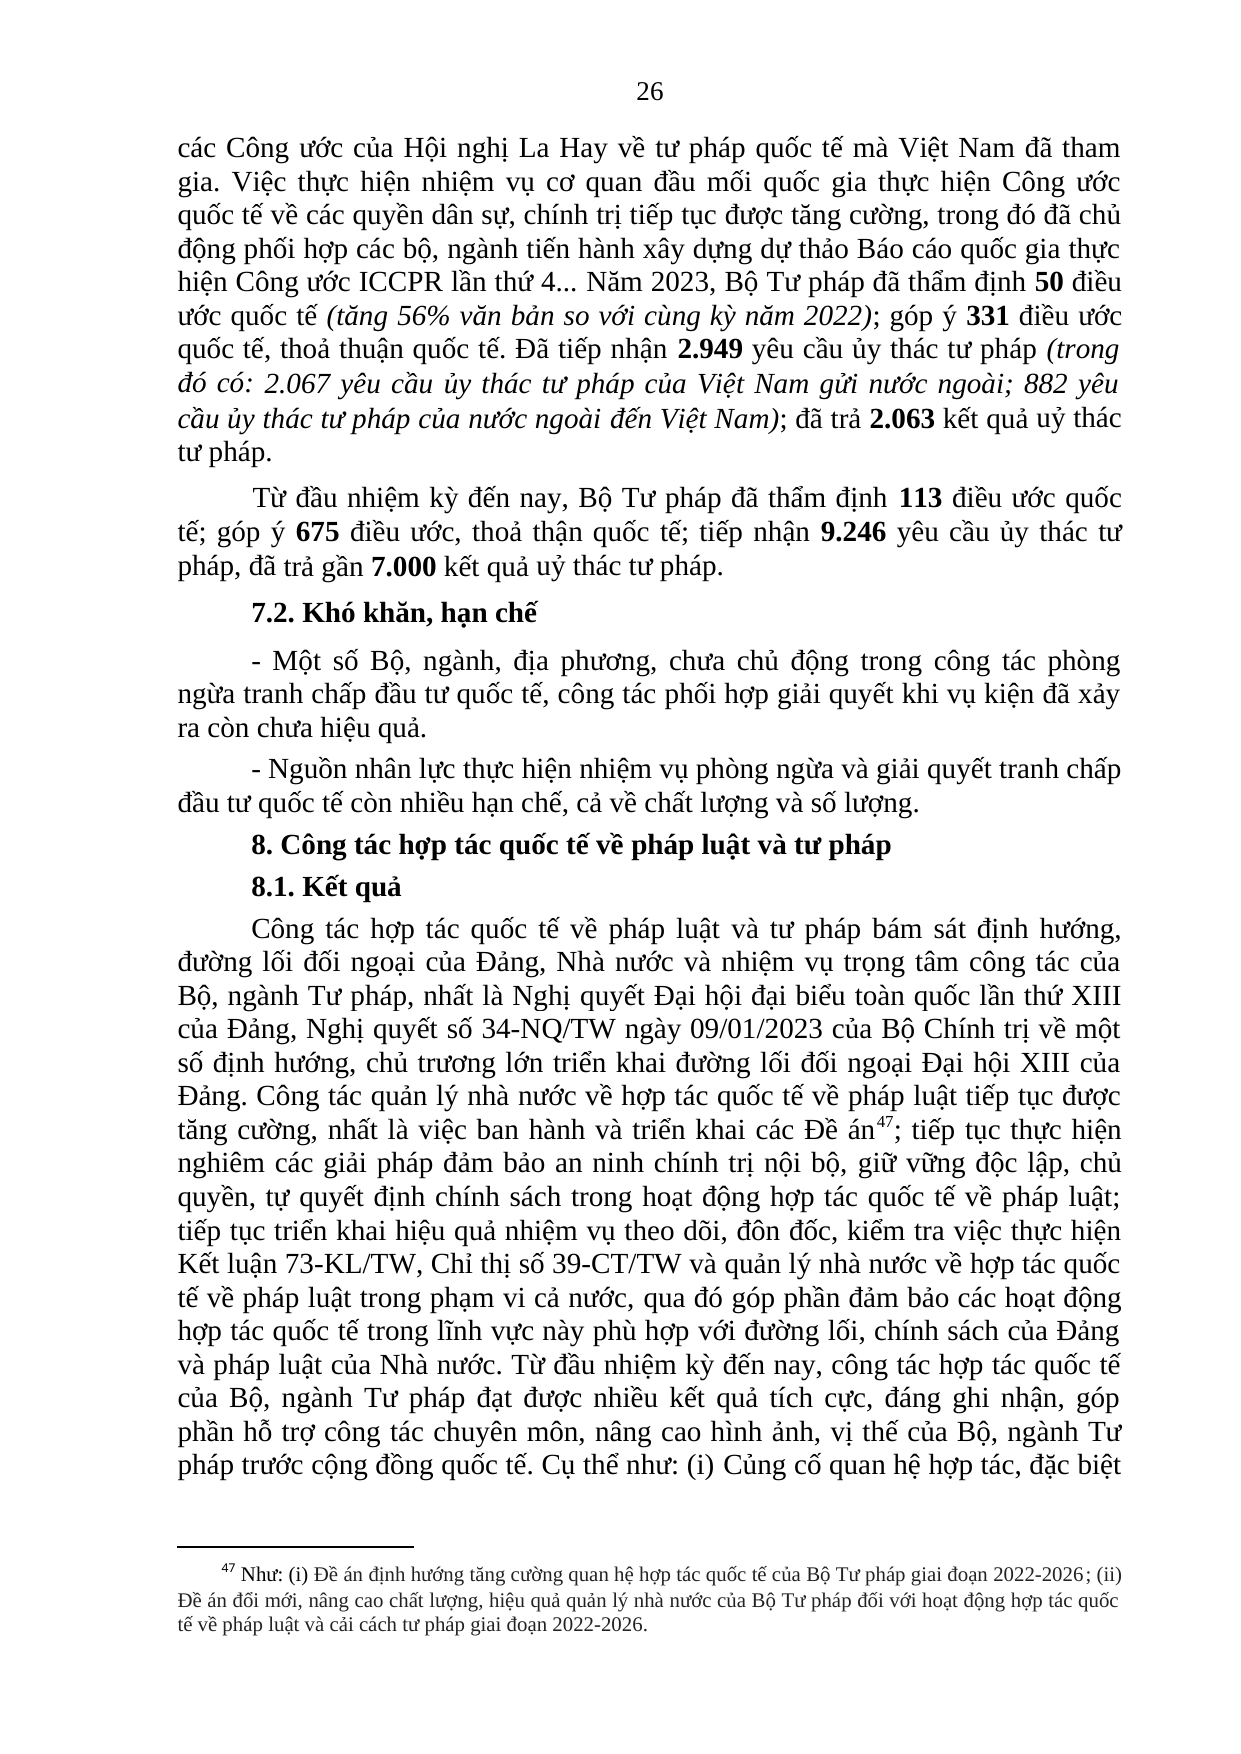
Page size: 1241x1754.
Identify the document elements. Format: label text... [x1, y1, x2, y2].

text Từ đầu nhiệm kỳ đến nay, Bộ Tư pháp đã thẩm định 113 điều ước quốc tế; góp ý 675 điều ước, thoả thận quốc tế; tiếp nhận 9.246 yêu cầu ủy thác tư pháp, đã trả gần 7.000 kết quả uỷ thác tư pháp. [177, 481, 1122, 582]
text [177, 130, 1122, 468]
text 7.2. Khó khăn, hạn chế [177, 595, 1122, 628]
text - Một số Bộ, ngành, địa phương, chưa chủ động trong công tác phòng ngừa tranh chấp đầu tư quốc tế, công tác phối hợp giải quyết khi vụ kiện đã xảy ra còn chưa hiệu quả. [177, 643, 1122, 743]
text 8.1. Kết quả [177, 869, 1122, 902]
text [177, 1078, 1122, 1481]
text - Nguồn nhân lực thực hiện nhiệm vụ phòng ngừa và giải quyết tranh chấp đầu tư quốc tế còn nhiều hạn chế, cả về chất lượng và số lượng. [177, 752, 1122, 819]
text 8. Công tác hợp tác quốc tế về pháp luật và tư pháp [177, 827, 1122, 861]
